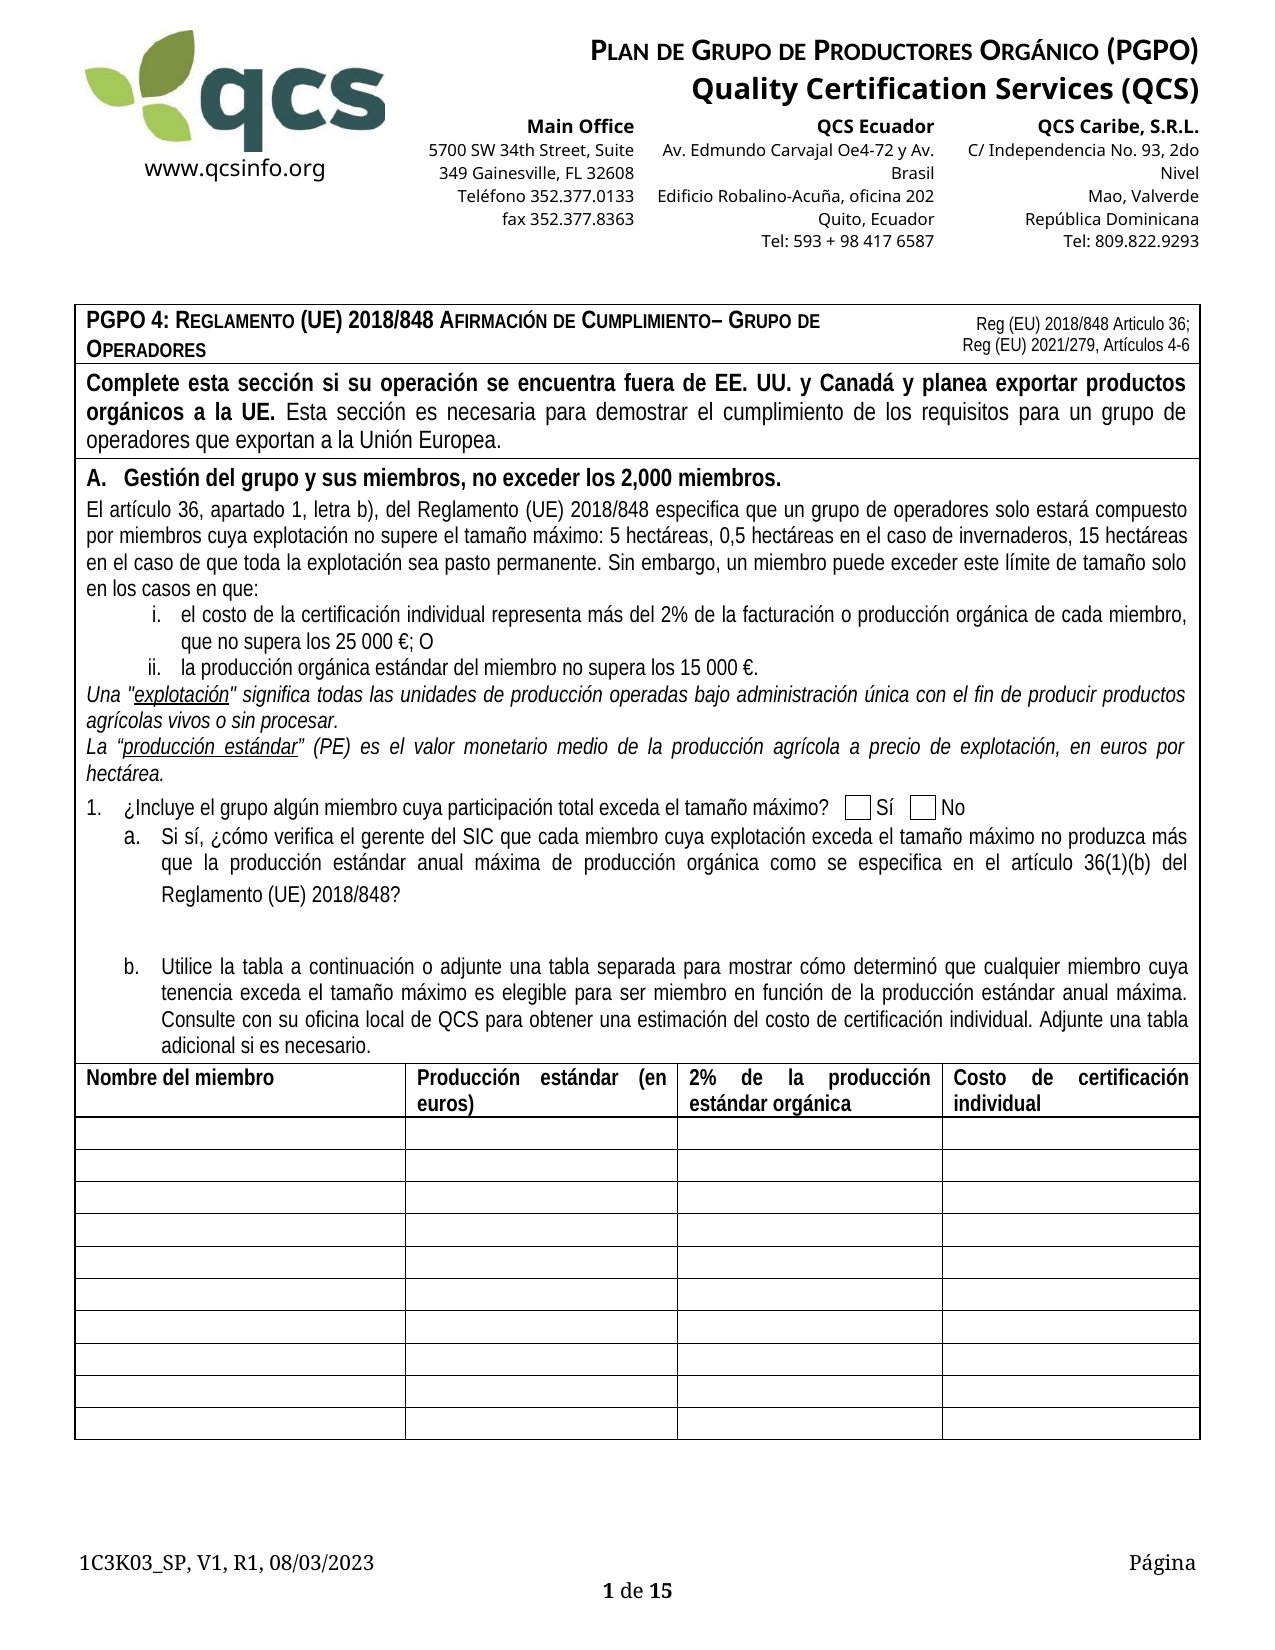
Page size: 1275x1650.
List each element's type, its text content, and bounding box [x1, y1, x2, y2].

table_cell [76, 1182, 405, 1213]
table_cell [406, 1344, 677, 1375]
table_cell [678, 1408, 942, 1439]
table_cell [406, 1182, 677, 1213]
table_cell [943, 1279, 1199, 1310]
table_cell [678, 1311, 942, 1342]
table_cell [406, 1118, 677, 1149]
table_cell Producción estándar (en euros) [406, 1064, 677, 1116]
table_cell [76, 1408, 405, 1439]
table_cell [76, 1344, 405, 1375]
table_cell [406, 1408, 677, 1439]
table_cell [406, 1376, 677, 1407]
table_cell Gestión del grupo y sus miembros, no exceder los 2,000 miembros. El artículo 36, apartado 1, letra b), del Reglamento (UE) 2018/848 especifica que un grupo de operadores solo estará compuesto por miembros cuya explotación no supere el tamaño máximo: 5 hectáreas, 0,5 hectáreas en el caso de invernaderos, 15 hectáreas en el caso de que toda la explotación sea pasto permanente. Sin embargo, un miembro puede exceder este límite de tamaño solo en los casos en que: el costo de la certificación individual representa más del 2% de la facturación o producción orgánica de cada miembro, que no supera los 25 000 €; O la producción orgánica estándar del miembro no supera los 15 000 €. Una "explotación" significa todas las unidades de producción operadas bajo administración única con el fin de producir productos agrícolas vivos o sin procesar. La “producción estándar” (PE) es el valor monetario medio de la producción agrícola a precio de explotación, en euros por hectárea. ¿Incluye el grupo algún miembro cuya participación total exceda el tamaño máximo? Sí No Si sí, ¿cómo verifica el gerente del SIC que cada miembro cuya explotación exceda el tamaño máximo no produzca más que la producción estándar anual máxima de producción orgánica como se especifica en el artículo 36(1)(b) del Reglamento (UE) 2018/848? [76, 459, 1199, 953]
table_header PGPO 4: Reglamento (UE) 2018/848 Afirmación de Cumplimiento– Grupo de Operadores [76, 305, 942, 363]
table_cell [406, 1247, 677, 1278]
table_header Reg (EU) 2018/848 Articulo 36; Reg (EU) 2021/279, Artículos 4-6 [942, 305, 1199, 363]
table_cell Nombre del miembro [76, 1064, 405, 1116]
table_cell [678, 1150, 942, 1181]
table_cell [76, 1376, 405, 1407]
table_cell [943, 1214, 1199, 1246]
table_cell [943, 1376, 1199, 1407]
table_cell [76, 1247, 405, 1278]
table_cell [678, 1214, 942, 1246]
table_cell [76, 1150, 405, 1181]
picture [85, 30, 385, 152]
table_cell [678, 1118, 942, 1149]
table_cell [678, 1279, 942, 1310]
table_cell 2% de la producción estándar orgánica [678, 1064, 942, 1116]
table_cell [76, 1311, 405, 1342]
table_cell [943, 1344, 1199, 1375]
table_cell [943, 1311, 1199, 1342]
table_cell Costo de certificación individual [943, 1064, 1199, 1116]
table_cell [406, 1311, 677, 1342]
table_cell [678, 1376, 942, 1407]
table_cell [406, 1214, 677, 1246]
table_cell [943, 1182, 1199, 1213]
table_cell [678, 1182, 942, 1213]
table_cell [76, 1214, 405, 1246]
table_cell [678, 1344, 942, 1375]
table_cell [943, 1150, 1199, 1181]
table_cell [943, 1408, 1199, 1439]
table_cell [943, 1247, 1199, 1278]
table_cell [406, 1150, 677, 1181]
table_cell [943, 1118, 1199, 1149]
table_cell [678, 1247, 942, 1278]
table_cell [76, 1279, 405, 1310]
table_cell [406, 1279, 677, 1310]
table_cell Complete esta sección si su operación se encuentra fuera de EE. UU. y Canadá y planea exportar productos orgánicos a la UE. Esta sección es necesaria para demostrar el cumplimiento de los requisitos para un grupo de operadores que exportan a la Unión Europea. [76, 364, 1199, 458]
table_cell Utilice la tabla a continuación o adjunte una tabla separada para mostrar cómo determinó que cualquier miembro cuya tenencia exceda el tamaño máximo es elegible para ser miembro en función de la producción estándar anual máxima. Consulte con su oficina local de QCS para obtener una estimación del costo de certificación individual. Adjunte una tabla adicional si es necesario. [76, 953, 1199, 1063]
table_cell [76, 1118, 405, 1149]
